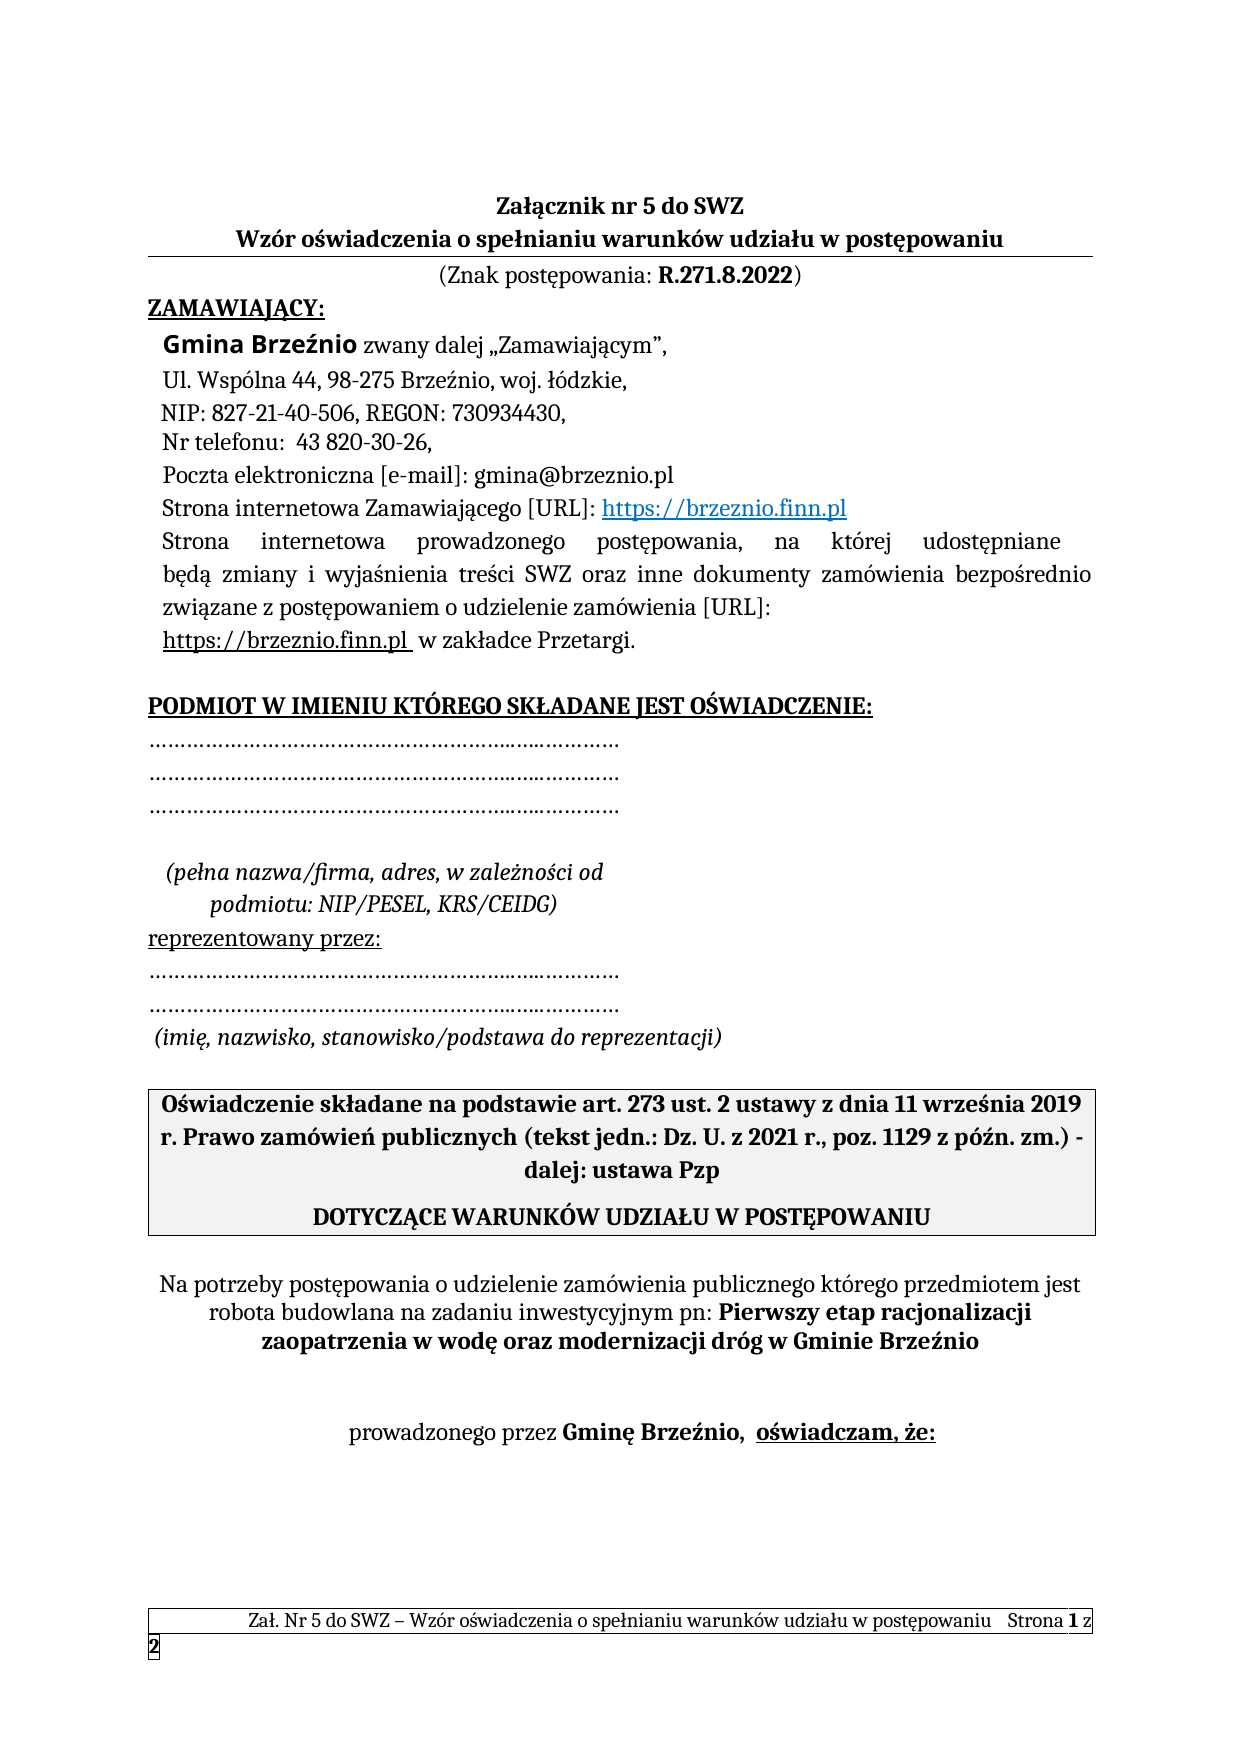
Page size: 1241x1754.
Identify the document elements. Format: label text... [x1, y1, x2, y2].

text https://brzeznio.finn.pl w zakładce Przetargi. [162, 626, 1093, 655]
text Strona internetowa Zamawiającego [URL]: https://brzeznio.finn.pl [162, 494, 1093, 523]
text NIP: 827-21-40-506, REGON: 730934430, [133, 399, 1093, 428]
text Na potrzeby postępowania o udzielenie zamówienia publicznego którego przedmiotem jest robota budowlana na zadaniu inwestycyjnym pn: Pierwszy etap racjonalizacji zaopatrzenia w wodę oraz modernizacji dróg w Gminie Brzeźnio [148, 1269, 1093, 1356]
text …………………………………………………..…..………… [148, 725, 651, 754]
text Gmina Brzeźnio zwany dalej „Zamawiającym”, [162, 327, 1093, 361]
text (Znak postępowania: R.271.8.2022) [148, 261, 1093, 290]
text Strona internetowa prowadzonego postępowania, na której udostępniane będą zmiany i wyjaśnienia treści SWZ oraz inne dokumenty zamówienia bezpośrednio związane z postępowaniem o udzielenie zamówienia [URL]: [162, 527, 1093, 622]
text …………………………………………………..…..………… [148, 758, 651, 787]
table_header Oświadczenie składane na podstawie art. 273 ust. 2 ustawy z dnia 11 września 2019 r. Prawo zamówień publicznych (tekst jedn.: Dz. U. z 2021 r., poz. 1129 z późn. zm.) - dalej: ustawa Pzp DOTYCZĄCE WARUNKÓW UDZIAŁU W POSTĘPOWANIU [149, 1090, 1095, 1235]
text …………………………………………………..…..………… [148, 791, 651, 820]
text (imię, nazwisko, stanowisko/podstawa do reprezentacji) [148, 1022, 1093, 1051]
text …………………………………………………..…..………… [148, 989, 651, 1018]
text Załącznik nr 5 do SWZ [148, 192, 1093, 221]
text Ul. Wspólna 44, 98-275 Brzeźnio, woj. łódzkie, [162, 366, 1093, 395]
text Nr telefonu: 43 820-30-26, [74, 428, 1093, 457]
text reprezentowany przez: [148, 923, 1093, 952]
text PODMIOT W IMIENIU KTÓREGO SKŁADANE JEST OŚWIADCZENIE: [148, 692, 1093, 721]
text prowadzonego przez Gminę Brzeźnio, oświadczam, że: [148, 1417, 1093, 1446]
text Wzór oświadczenia o spełnianiu warunków udziału w postępowaniu [148, 225, 1093, 256]
text …………………………………………………..…..………… [148, 956, 651, 985]
text (pełna nazwa/firma, adres, w zależności od podmiotu: NIP/PESEL, KRS/CEIDG) [148, 857, 621, 919]
text ZAMAWIAJĄCY: [148, 294, 1093, 323]
text Poczta elektroniczna [e-mail]: gmina@brzeznio.pl [162, 461, 1093, 490]
